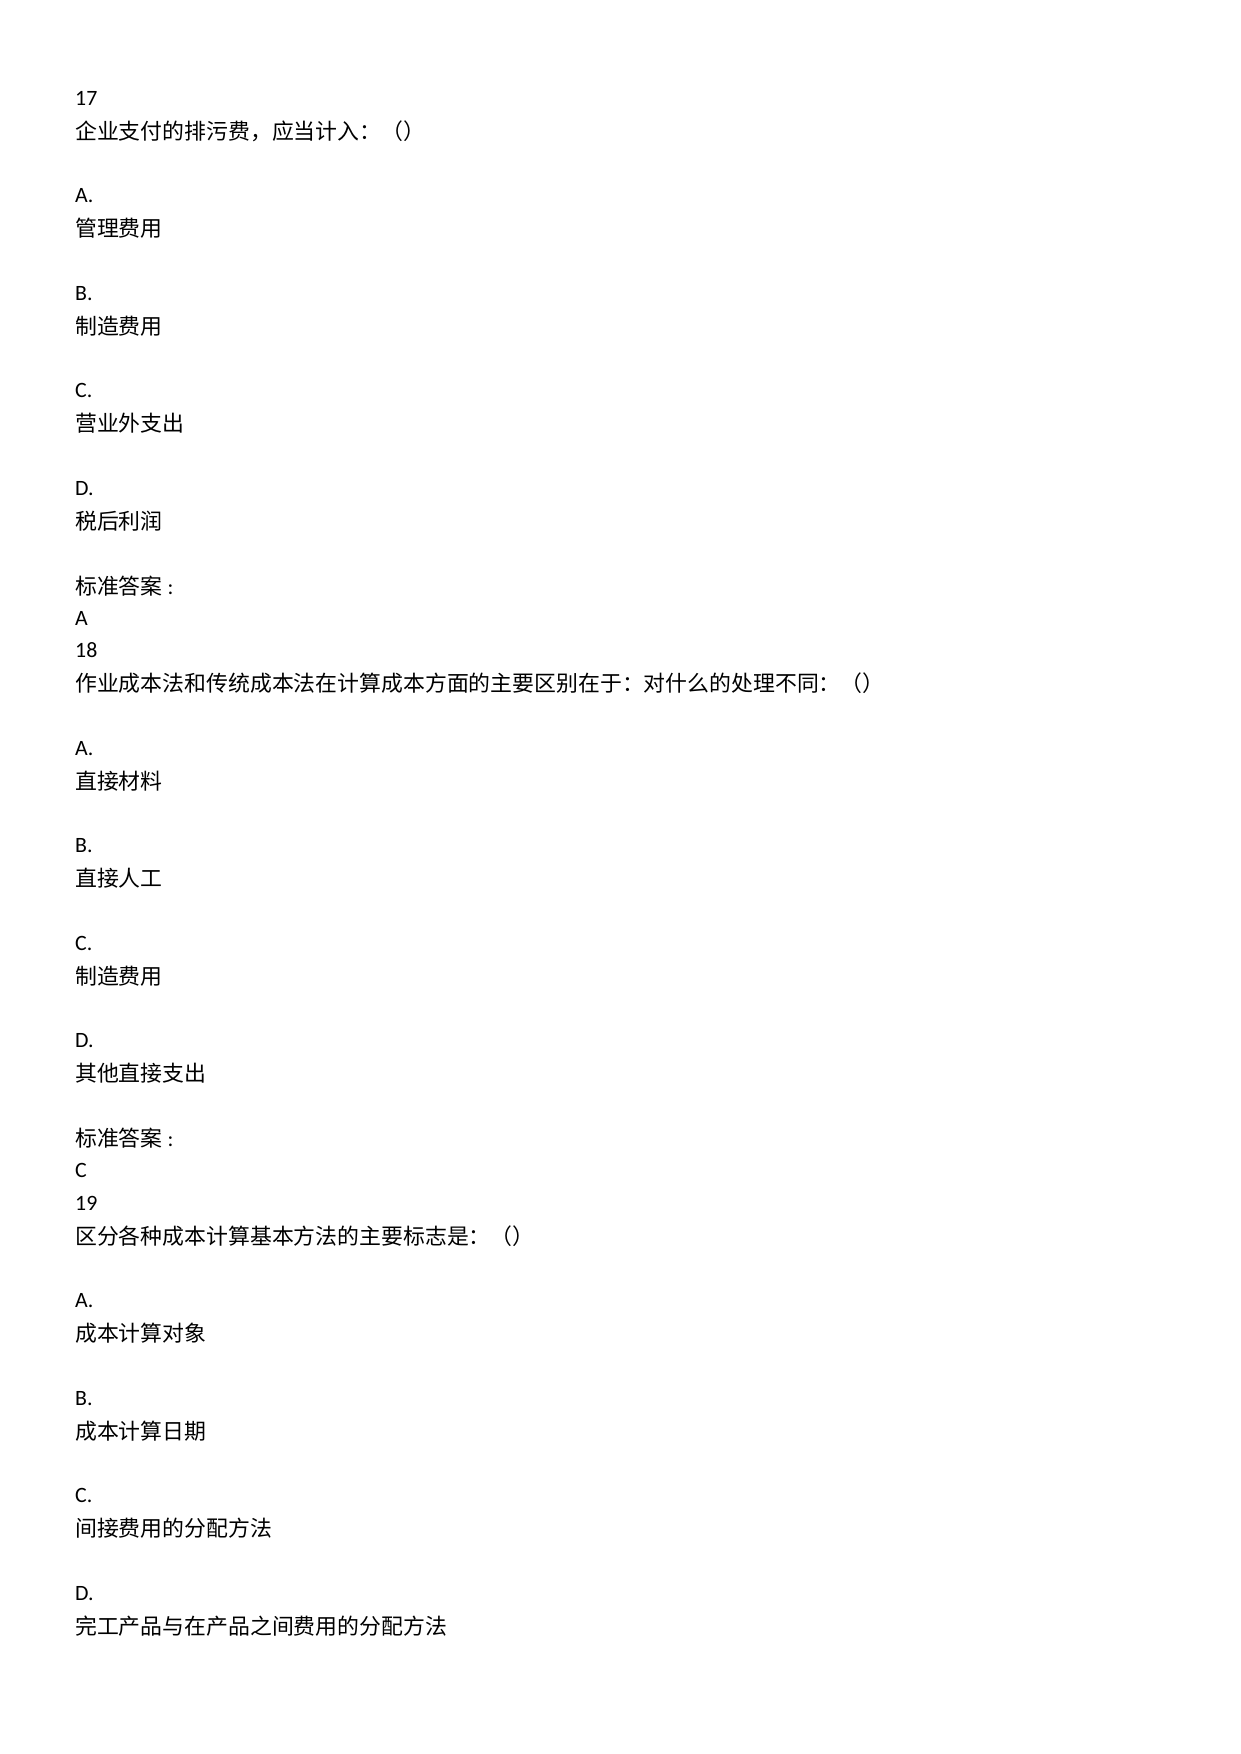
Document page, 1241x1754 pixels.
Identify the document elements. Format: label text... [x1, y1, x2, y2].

text 标准答案 : [75, 1121, 1165, 1153]
text B. [75, 828, 1165, 861]
text B. [75, 1381, 1165, 1413]
text A. [75, 731, 1165, 763]
text 制造费用 [75, 308, 1165, 341]
text 成本计算日期 [75, 1413, 1165, 1446]
text C. [75, 373, 1165, 406]
text 18 [75, 633, 1165, 666]
text 区分各种成本计算基本方法的主要标志是：（） [75, 1218, 1165, 1251]
text 19 [75, 1186, 1165, 1218]
text C. [75, 926, 1165, 958]
text 企业支付的排污费，应当计入：（） [75, 113, 1165, 146]
text C. [75, 1478, 1165, 1511]
text 直接材料 [75, 763, 1165, 796]
text 营业外支出 [75, 406, 1165, 438]
text A. [75, 1283, 1165, 1316]
text 作业成本法和传统成本法在计算成本方面的主要区别在于：对什么的处理不同：（） [75, 666, 1165, 698]
text 标准答案 : [75, 568, 1165, 601]
text B. [75, 276, 1165, 308]
text D. [75, 1576, 1165, 1608]
text 制造费用 [75, 958, 1165, 991]
text D. [75, 1023, 1165, 1056]
text 间接费用的分配方法 [75, 1511, 1165, 1543]
text D. [75, 471, 1165, 503]
text 成本计算对象 [75, 1316, 1165, 1348]
text A. [75, 178, 1165, 211]
text A [75, 601, 1165, 633]
text 其他直接支出 [75, 1056, 1165, 1088]
text 17 [75, 81, 1165, 113]
text 直接人工 [75, 861, 1165, 893]
text 完工产品与在产品之间费用的分配方法 [75, 1608, 1165, 1641]
text 税后利润 [75, 503, 1165, 536]
text 管理费用 [75, 211, 1165, 243]
text C [75, 1153, 1165, 1186]
